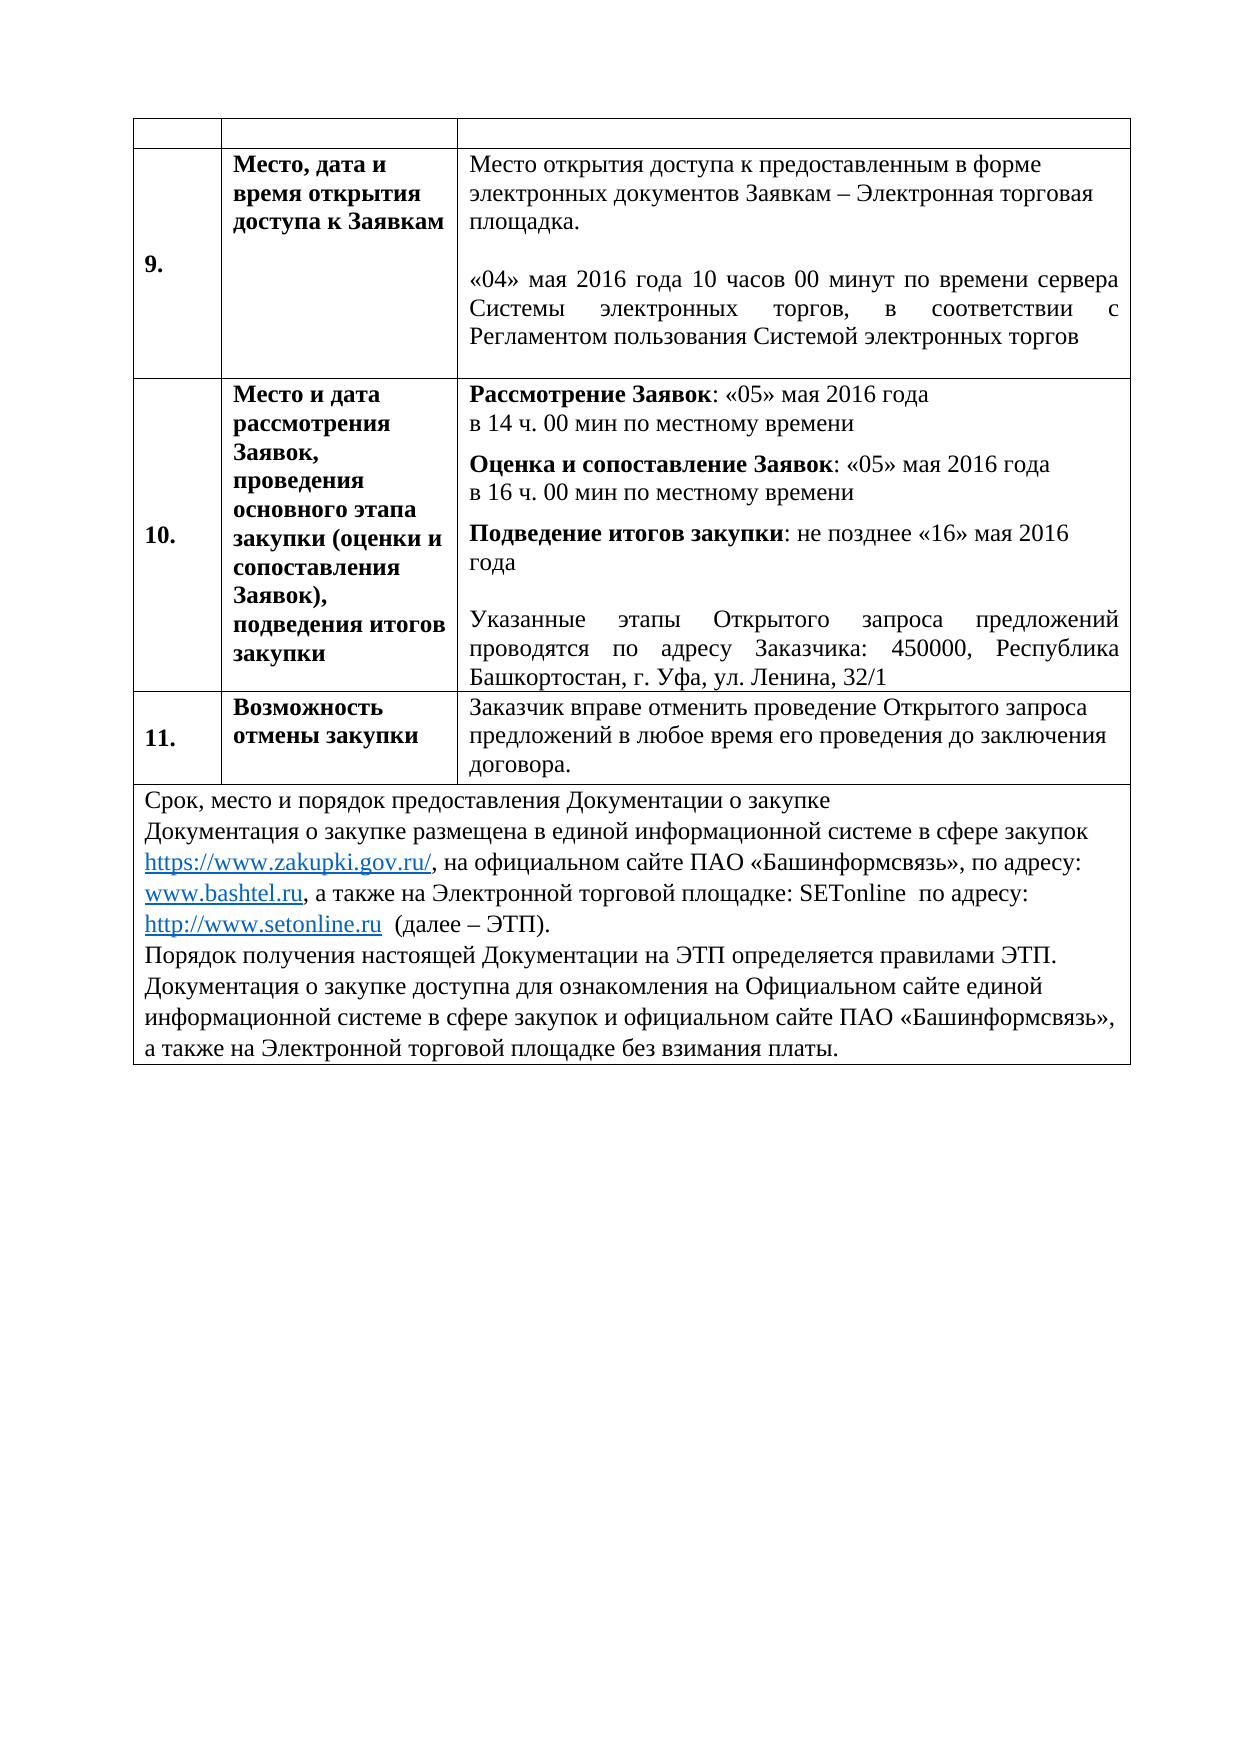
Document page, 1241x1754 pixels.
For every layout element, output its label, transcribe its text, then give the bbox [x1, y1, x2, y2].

table_cell Заказчик вправе отменить проведение Открытого запроса предложений в любое время его проведения до заключения договора. [458, 692, 1130, 784]
table_cell Рассмотрение Заявок: «05» мая 2016 года в 14 ч. 00 мин по местному времени Оценка и сопоставление Заявок: «05» мая 2016 года в 16 ч. 00 мин по местному времени Подведение итогов закупки: не позднее «16» мая 2016 года Указанные этапы Открытого запроса предложений проводятся по адресу Заказчика: 450000, Республика Башкортостан, г. Уфа, ул. Ленина, 32/1 [458, 379, 1130, 691]
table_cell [222, 119, 457, 148]
table_cell Место и дата рассмотрения Заявок, проведения основного этапа закупки (оценки и сопоставления Заявок), подведения итогов закупки [222, 379, 457, 691]
table_cell Срок, место и порядок предоставления Документации о закупке Документация о закупке размещена в единой информационной системе в сфере закупок https://www.zakupki.gov.ru/, на официальном сайте ПАО «Башинформсвязь», по адресу: www.bashtel.ru, а также на Электронной торговой площадке: SETonline по адресу: http://www.setonline.ru (далее – ЭТП). Порядок получения настоящей Документации на ЭТП определяется правилами ЭТП. Документация о закупке доступна для ознакомления на Официальном сайте единой информационной системе в сфере закупок и официальном сайте ПАО «Башинформсвязь», а также на Электронной торговой площадке без взимания платы. [134, 785, 1130, 1064]
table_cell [458, 119, 1130, 148]
table_cell Место, дата и время открытия доступа к Заявкам [222, 149, 457, 378]
table_cell 10. [134, 379, 221, 691]
table_cell 9. [134, 149, 221, 378]
table_cell 11. [134, 692, 221, 784]
table_cell 8. [134, 119, 221, 148]
table_cell Место открытия доступа к предоставленным в форме электронных документов Заявкам – Электронная торговая площадка. «04» мая 2016 года 10 часов 00 минут по времени сервера Системы электронных торгов, в соответствии с Регламентом пользования Системой электронных торгов [458, 149, 1130, 378]
table_cell Возможность отмены закупки [222, 692, 457, 784]
